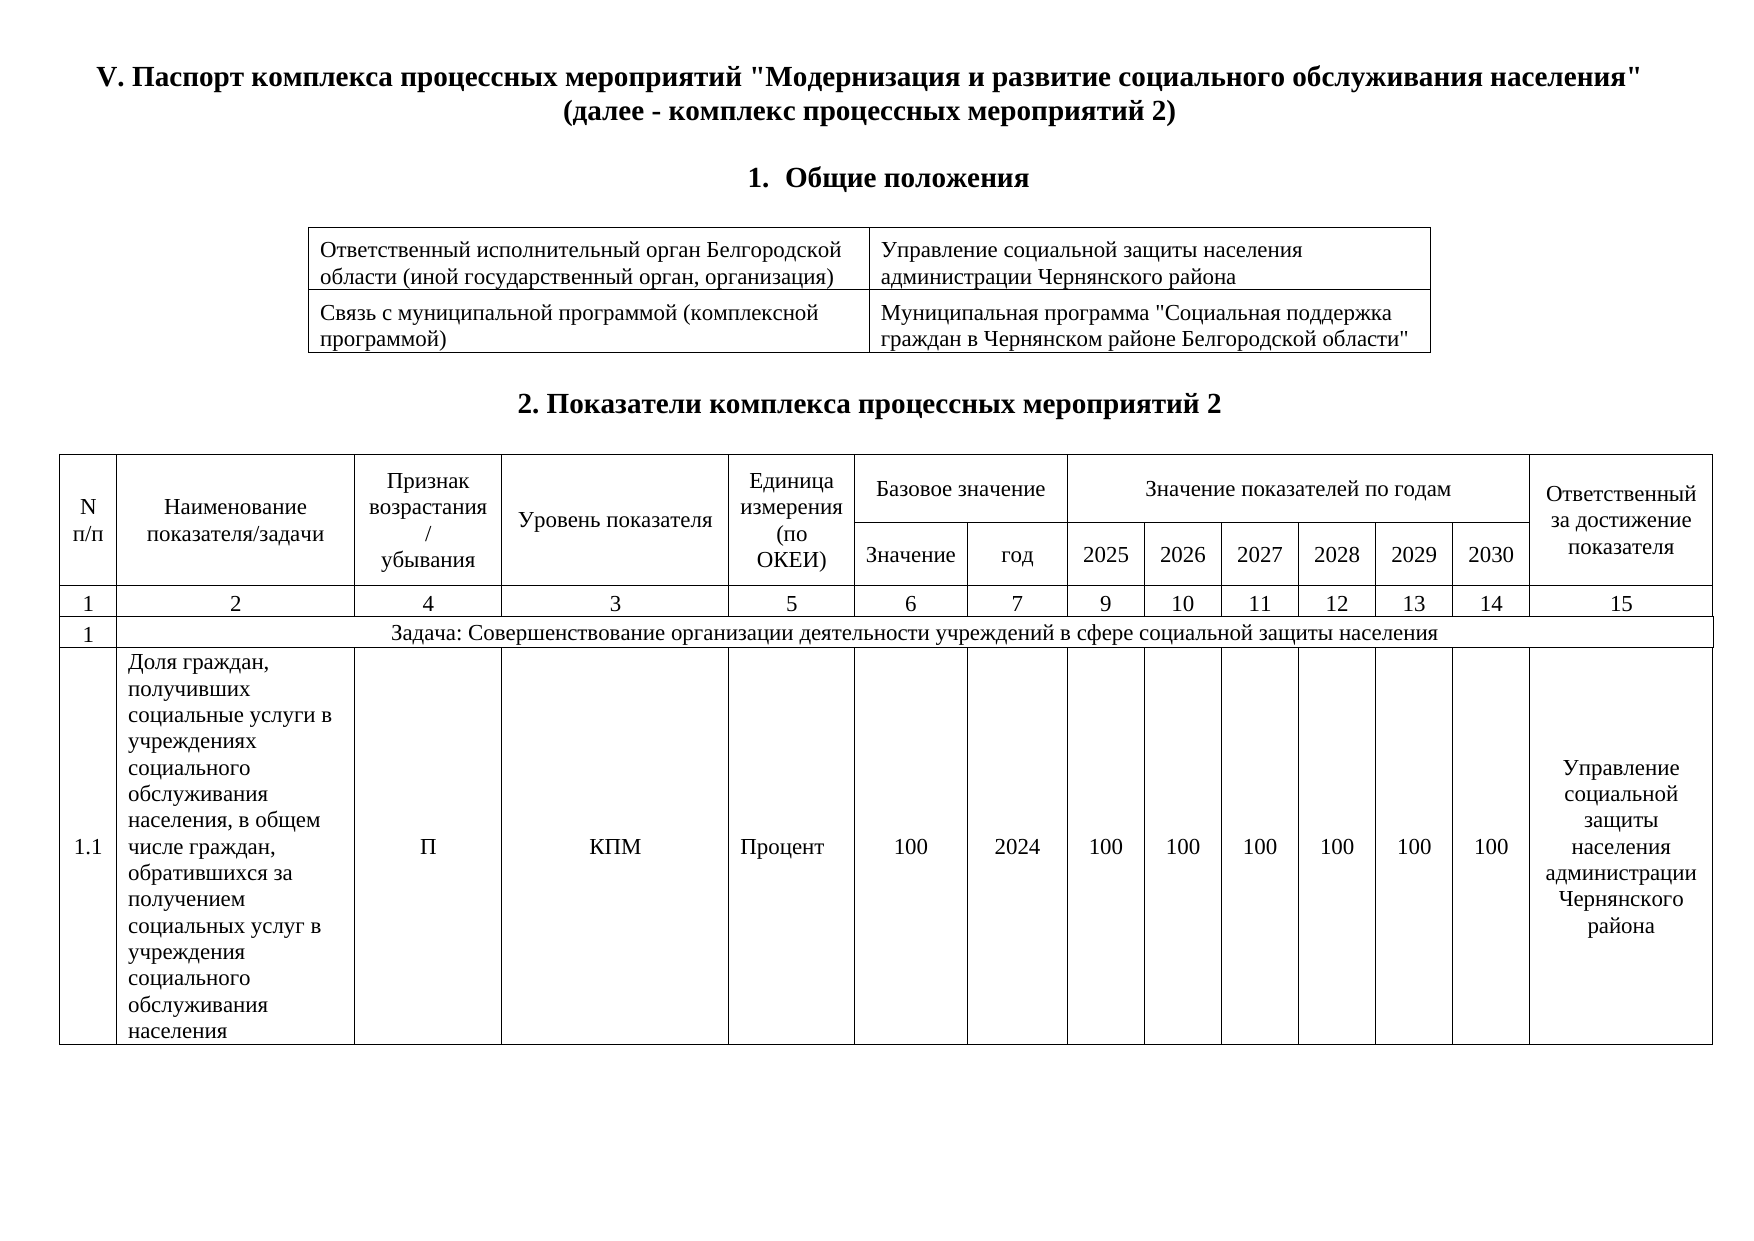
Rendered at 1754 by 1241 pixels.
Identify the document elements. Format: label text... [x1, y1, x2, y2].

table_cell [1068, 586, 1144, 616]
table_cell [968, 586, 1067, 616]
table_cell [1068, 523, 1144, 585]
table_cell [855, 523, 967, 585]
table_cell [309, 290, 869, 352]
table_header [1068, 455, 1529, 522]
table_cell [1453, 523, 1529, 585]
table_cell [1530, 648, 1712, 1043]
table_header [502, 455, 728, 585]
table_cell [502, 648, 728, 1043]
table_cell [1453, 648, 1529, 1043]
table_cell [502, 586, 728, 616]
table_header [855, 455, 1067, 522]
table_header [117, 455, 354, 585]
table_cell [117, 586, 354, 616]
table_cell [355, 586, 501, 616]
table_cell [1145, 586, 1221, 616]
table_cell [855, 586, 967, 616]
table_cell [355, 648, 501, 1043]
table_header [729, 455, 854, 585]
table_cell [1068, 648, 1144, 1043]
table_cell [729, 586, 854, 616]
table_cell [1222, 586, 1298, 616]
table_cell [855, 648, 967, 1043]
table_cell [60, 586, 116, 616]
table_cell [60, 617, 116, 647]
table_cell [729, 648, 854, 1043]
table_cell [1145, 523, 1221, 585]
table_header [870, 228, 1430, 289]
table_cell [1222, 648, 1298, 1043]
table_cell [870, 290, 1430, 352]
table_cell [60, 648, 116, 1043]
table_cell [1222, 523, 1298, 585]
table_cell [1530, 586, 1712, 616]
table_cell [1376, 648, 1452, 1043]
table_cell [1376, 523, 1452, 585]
text V. Паспорт комплекса процессных мероприятий "Модернизация и развитие социального обслуживания населения" (далее - комплекс процессных мероприятий 2) [59, 59, 1680, 126]
text 2. Показатели комплекса процессных мероприятий 2 [59, 386, 1680, 420]
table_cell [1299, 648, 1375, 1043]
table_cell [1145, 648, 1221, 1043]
list Общие положения [97, 160, 1680, 193]
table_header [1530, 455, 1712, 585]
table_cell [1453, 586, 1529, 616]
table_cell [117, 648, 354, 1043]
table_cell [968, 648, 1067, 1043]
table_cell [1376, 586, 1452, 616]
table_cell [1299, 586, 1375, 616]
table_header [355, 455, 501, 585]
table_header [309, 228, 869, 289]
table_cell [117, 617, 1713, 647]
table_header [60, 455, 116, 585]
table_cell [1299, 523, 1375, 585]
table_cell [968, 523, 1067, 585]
